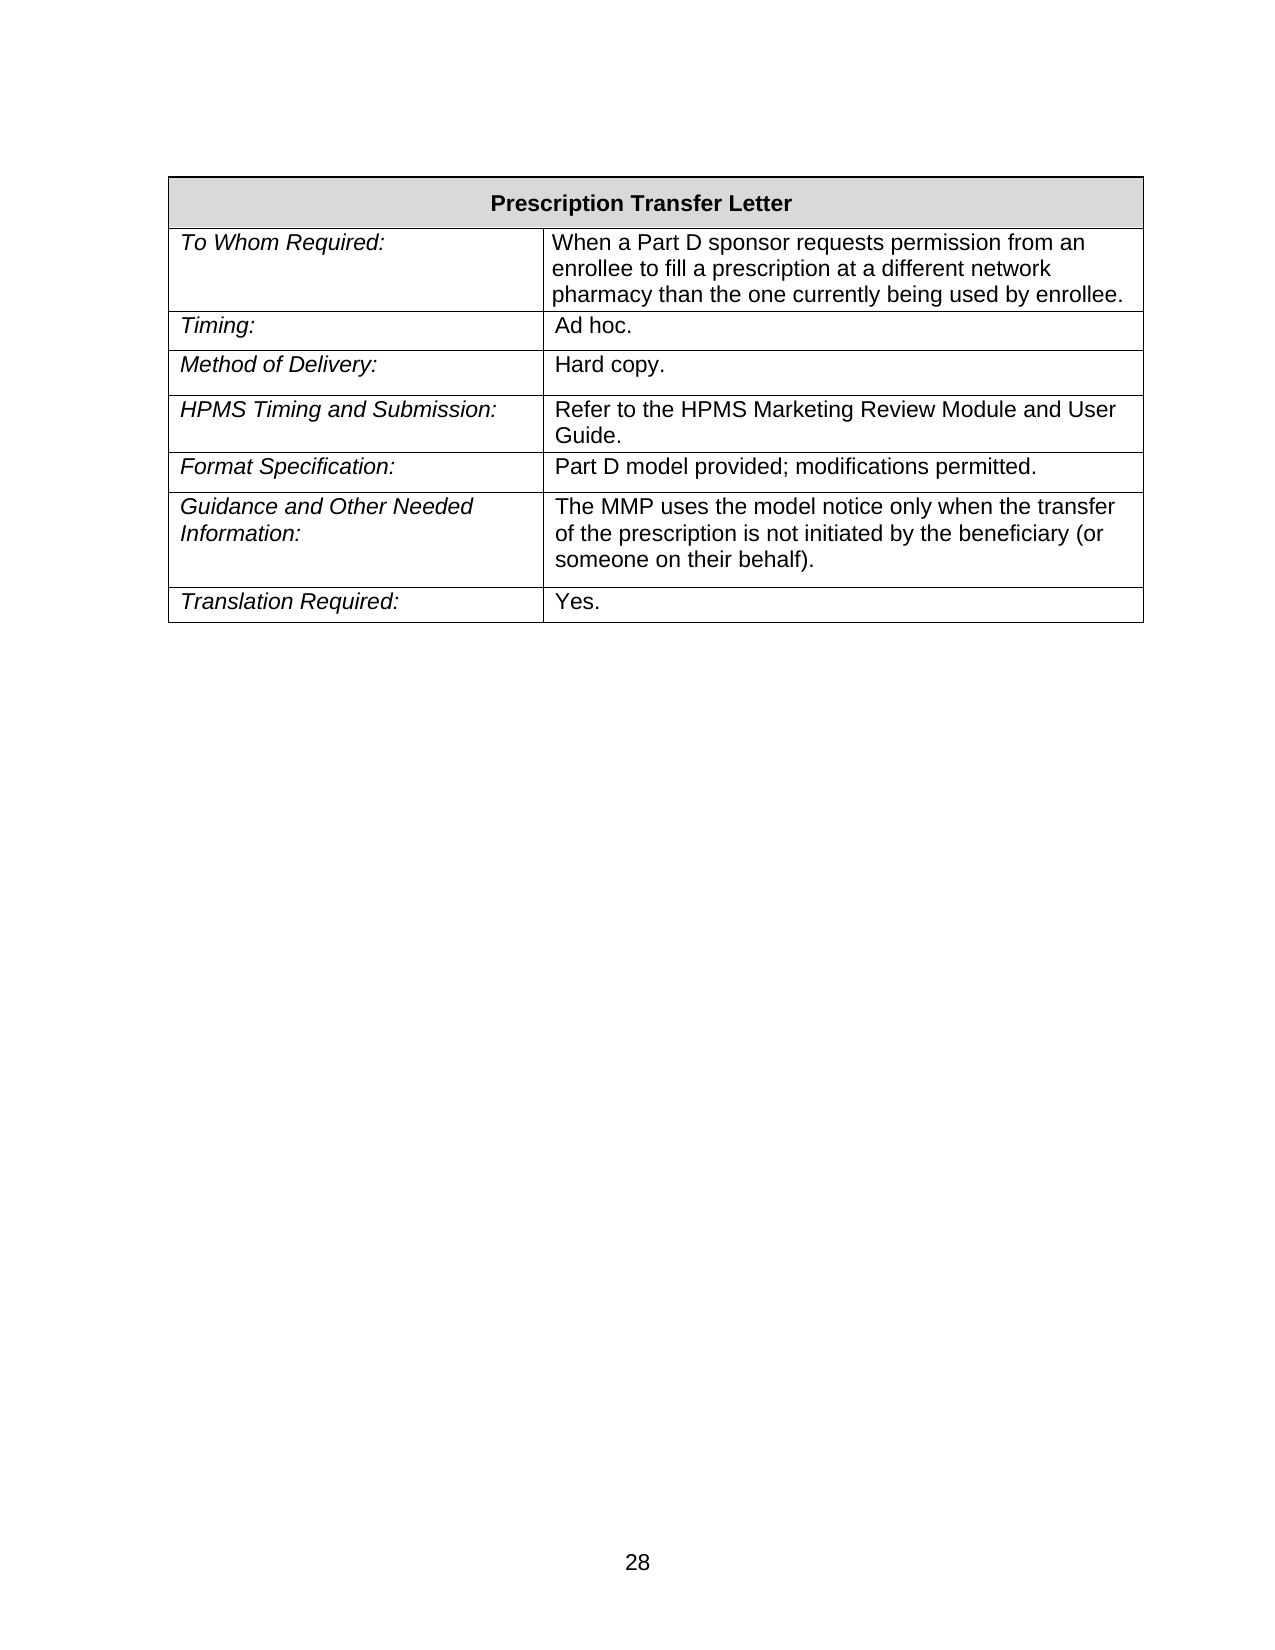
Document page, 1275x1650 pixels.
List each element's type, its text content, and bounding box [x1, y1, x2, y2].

table_cell HPMS Timing and Submission: [169, 396, 543, 452]
table_cell Translation Required: [169, 588, 543, 622]
table_cell The MMP uses the model notice only when the transfer of the prescription is not initiated by the beneficiary (or someone on their behalf). [544, 493, 1143, 587]
table_cell To Whom Required: [169, 229, 543, 311]
table_cell When a Part D sponsor requests permission from an enrollee to fill a prescription at a different network pharmacy than the one currently being used by enrollee. [544, 229, 1143, 311]
table_cell Part D model provided; modifications permitted. [544, 453, 1143, 492]
table_cell Timing: [169, 312, 543, 349]
table_cell Refer to the HPMS Marketing Review Module and User Guide. [544, 396, 1143, 452]
table_cell Guidance and Other Needed Information: [169, 493, 543, 587]
table_cell Ad hoc. [544, 312, 1143, 349]
table_cell Yes. [544, 588, 1143, 622]
table_cell Format Specification: [169, 453, 543, 492]
table_header Prescription Transfer Letter [169, 178, 1143, 227]
table_cell Method of Delivery: [169, 351, 543, 394]
table_cell Hard copy. [544, 351, 1143, 394]
